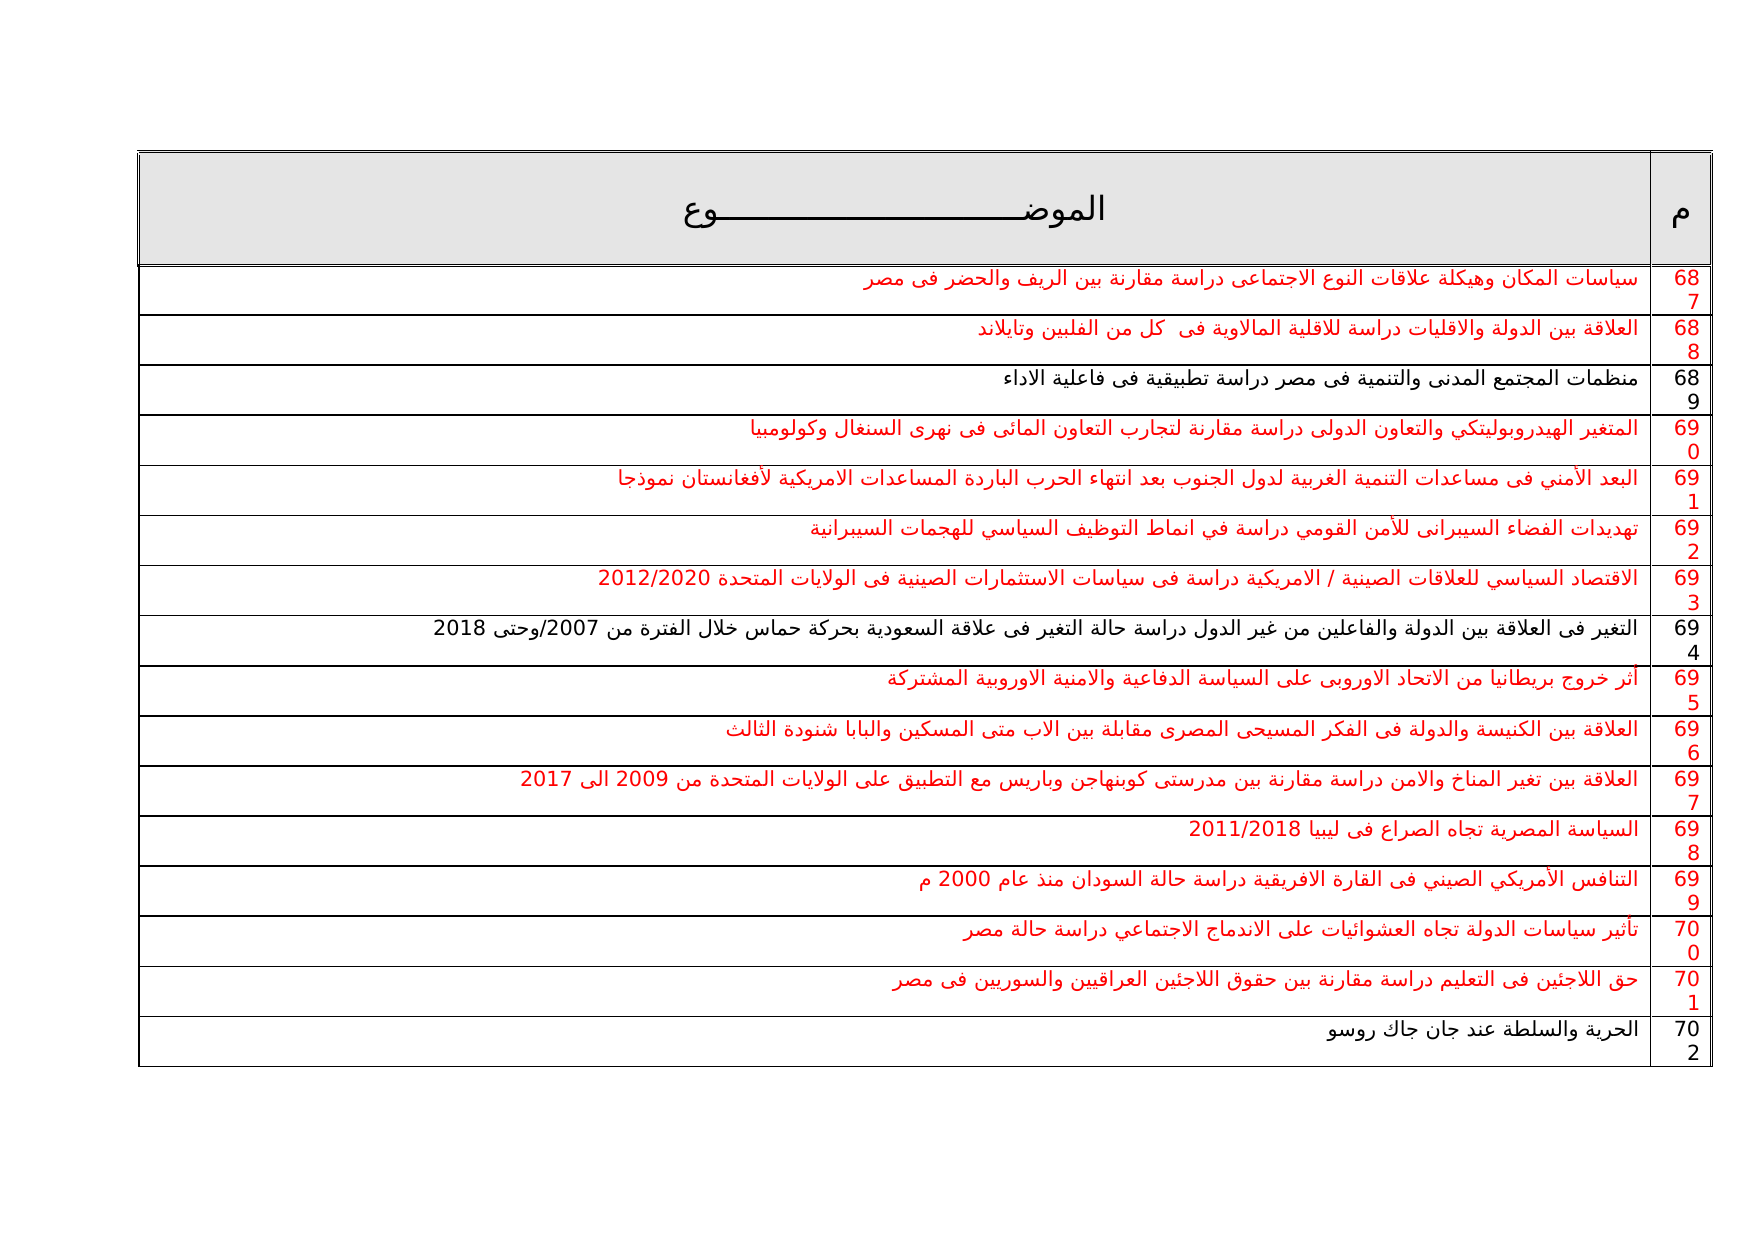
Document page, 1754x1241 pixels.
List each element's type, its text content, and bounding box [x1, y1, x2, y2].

table_header م [1651, 151, 1712, 264]
table_cell التغير فى العلاقة بين الدولة والفاعلين من غير الدول دراسة حالة التغير فى علاقة السعودية بحركة حماس خلال الفترة من 2007/وحتى 2018 [140, 616, 1650, 665]
table_cell 698 [1651, 816, 1710, 865]
table_cell 700 [1651, 916, 1710, 966]
table_cell تهديدات الفضاء السيبرانى للأمن القومي دراسة في انماط التوظيف السياسي للهجمات السيبرانية [140, 516, 1650, 565]
table_cell التنافس الأمريكي الصيني فى القارة الافريقية دراسة حالة السودان منذ عام 2000 م [140, 867, 1650, 915]
table_cell 702 [1651, 1017, 1710, 1066]
table_cell 701 [1651, 967, 1710, 1016]
table_cell 699 [1651, 866, 1710, 915]
table_cell 692 [1651, 516, 1710, 565]
table_cell 697 [1651, 766, 1710, 815]
table_cell 693 [1651, 566, 1710, 615]
table_cell 689 [1651, 365, 1710, 414]
table_cell 694 [1651, 616, 1710, 665]
table_cell العلاقة بين تغير المناخ والامن دراسة مقارنة بين مدرستى كوبنهاجن وباريس مع التطبيق على الولايات المتحدة من 2009 الى 2017 [140, 767, 1650, 815]
table_cell 691 [1651, 466, 1710, 514]
table_cell حق اللاجئين فى التعليم دراسة مقارنة بين حقوق اللاجئين العراقيين والسوريين فى مصر [140, 967, 1650, 1016]
table_cell البعد الأمني فى مساعدات التنمية الغربية لدول الجنوب بعد انتهاء الحرب الباردة المساعدات الامريكية لأفغانستان نموذجا [140, 466, 1650, 514]
table_cell تأثير سياسات الدولة تجاه العشوائيات على الاندماج الاجتماعي دراسة حالة مصر [140, 917, 1650, 966]
table_cell العلاقة بين الكنيسة والدولة فى الفكر المسيحى المصرى مقابلة بين الاب متى المسكين والبابا شنودة الثالث [140, 717, 1650, 765]
table_cell الاقتصاد السياسي للعلاقات الصينية / الامريكية دراسة فى سياسات الاستثمارات الصينية فى الولايات المتحدة 2012/2020 [140, 566, 1650, 615]
table_cell أثر خروج بريطانيا من الاتحاد الاوروبى على السياسة الدفاعية والامنية الاوروبية المشتركة [140, 667, 1650, 715]
table_cell 687 [1651, 267, 1710, 314]
table_cell السياسة المصرية تجاه الصراع فى ليبيا 2011/2018 [140, 817, 1650, 865]
table_cell 690 [1651, 415, 1710, 464]
table_cell 695 [1651, 666, 1710, 715]
table_cell 696 [1651, 716, 1710, 765]
table_cell سياسات المكان وهيكلة علاقات النوع الاجتماعى دراسة مقارنة بين الريف والحضر فى مصر [140, 267, 1650, 314]
table_header الموضـــــــــــــــــــــــــــــــوع [139, 153, 1650, 264]
table_cell الحرية والسلطة عند جان جاك روسو [140, 1017, 1650, 1066]
table_cell العلاقة بين الدولة والاقليات دراسة للاقلية المالاوية فى كل من الفلبين وتايلاند [140, 316, 1650, 364]
table_cell المتغير الهيدروبوليتكي والتعاون الدولى دراسة مقارنة لتجارب التعاون المائى فى نهرى السنغال وكولومبيا [140, 416, 1650, 464]
table_cell منظمات المجتمع المدنى والتنمية فى مصر دراسة تطبيقية فى فاعلية الاداء [140, 366, 1650, 414]
table_cell 688 [1651, 315, 1710, 364]
